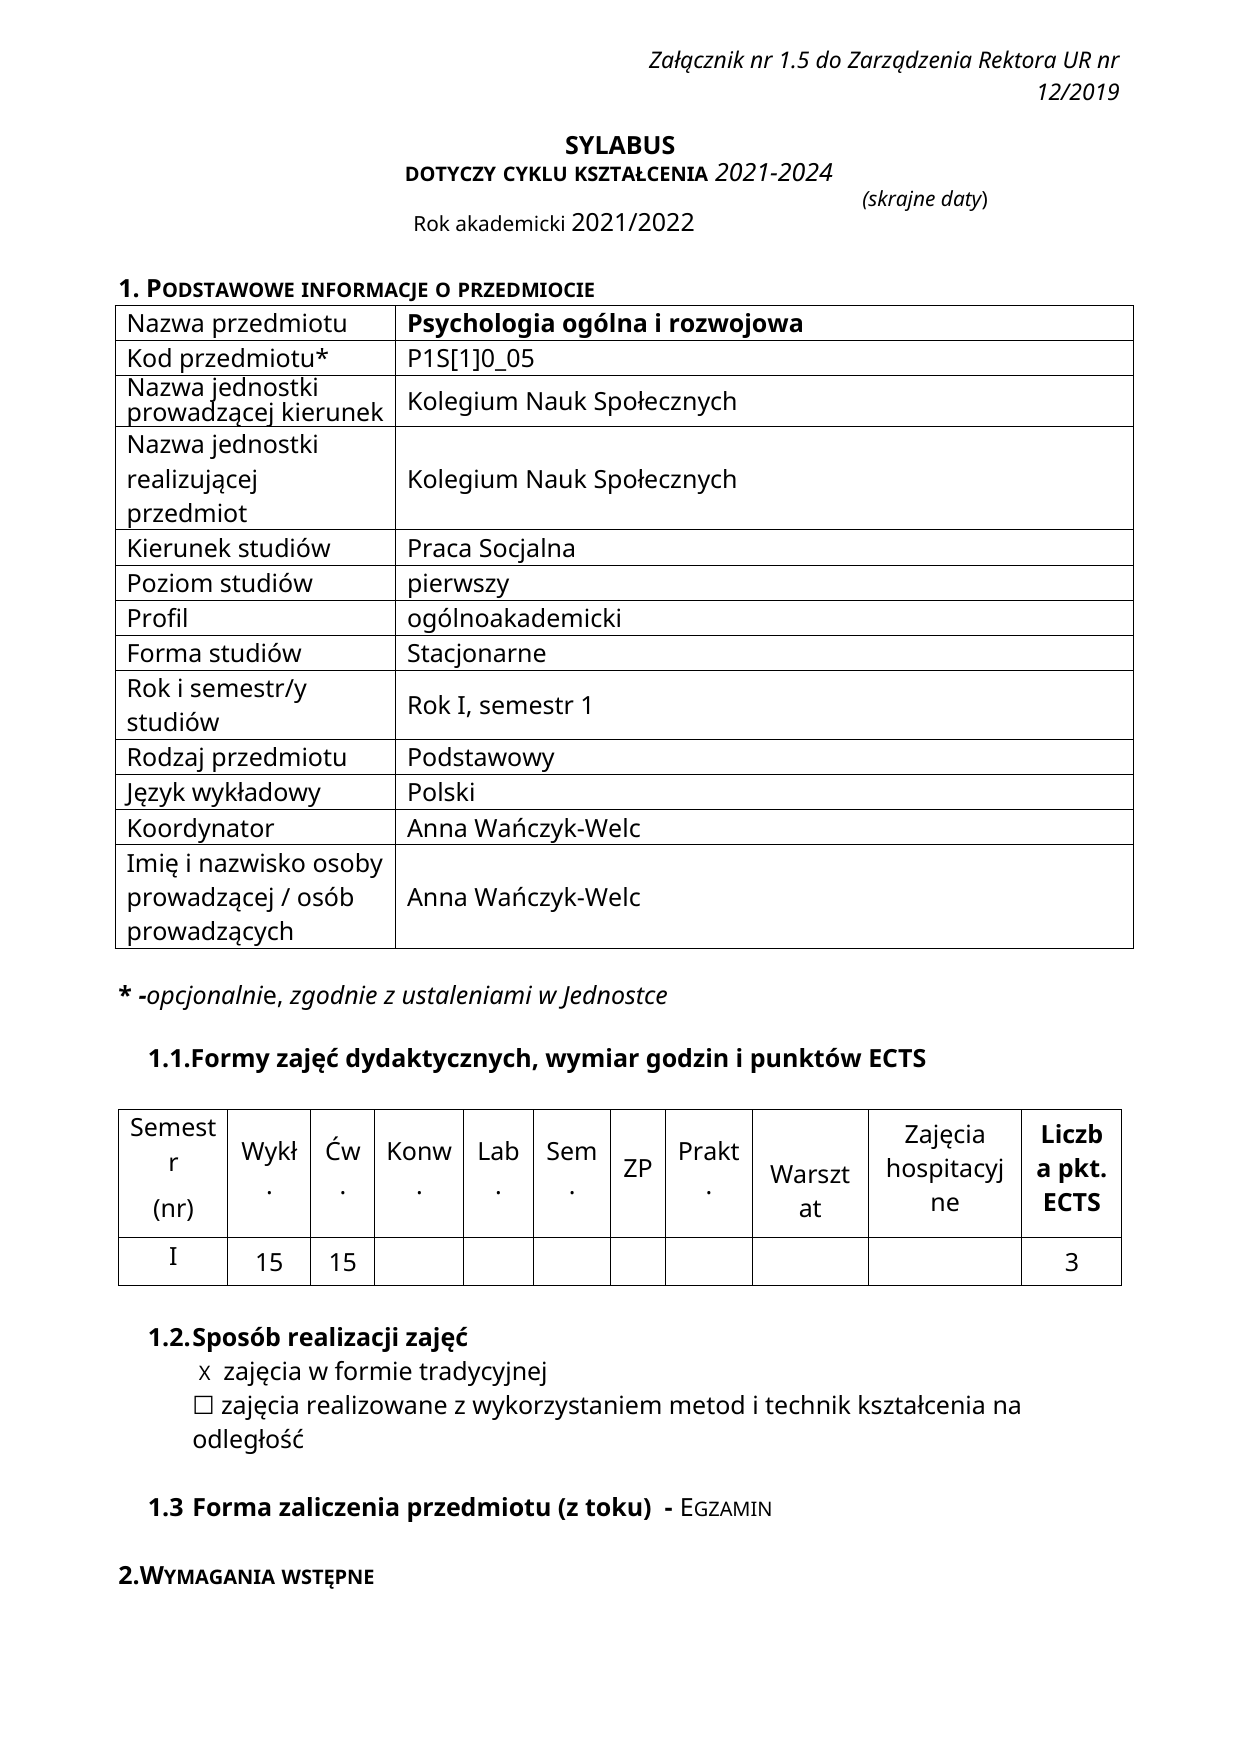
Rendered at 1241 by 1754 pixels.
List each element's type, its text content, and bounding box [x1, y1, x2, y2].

table_cell Stacjonarne [396, 636, 1133, 670]
table_header Wykł. [228, 1110, 310, 1237]
table_header Zajęcia hospitacyjne [869, 1110, 1021, 1237]
text SYLABUS [118, 128, 1122, 162]
text dotyczy cyklu kształcenia 2021-2024 [118, 162, 1122, 187]
table_cell 3 [1022, 1238, 1121, 1284]
table_cell Kierunek studiów [116, 530, 395, 564]
text ☐ zajęcia realizowane z wykorzystaniem metod i technik kształcenia na odległość [192, 1388, 1122, 1456]
table_cell [666, 1238, 752, 1284]
text 2.Wymagania wstępne [118, 1558, 1122, 1592]
table_header Lab. [464, 1110, 533, 1237]
text 1.1.Formy zajęć dydaktycznych, wymiar godzin i punktów ECTS [148, 1041, 1122, 1075]
table_header Psychologia ogólna i rozwojowa [396, 306, 1133, 340]
table_cell Nazwa jednostki prowadzącej kierunek [116, 376, 395, 426]
text 1. Podstawowe informacje o przedmiocie [118, 271, 1122, 305]
table_cell Kolegium Nauk Społecznych [396, 376, 1133, 426]
table_header Prakt. [666, 1110, 752, 1237]
table_header Liczba pkt. ECTS [1022, 1110, 1121, 1237]
table_header ZP [611, 1110, 665, 1237]
table_cell [869, 1238, 1021, 1284]
table_cell Rok i semestr/y studiów [116, 671, 395, 739]
table_cell Profil [116, 601, 395, 635]
table_cell Anna Wańczyk-Welc [396, 845, 1133, 947]
table_cell Kod przedmiotu* [116, 341, 395, 375]
table_header Warsztat [753, 1110, 868, 1237]
text Załącznik nr 1.5 do Zarządzenia Rektora UR nr 12/2019 [118, 44, 1122, 107]
table_header Ćw. [311, 1110, 374, 1237]
text (skrajne daty) [118, 187, 1122, 212]
table_cell [753, 1238, 868, 1284]
table_cell P1S[1]0_05 [396, 341, 1133, 375]
table_cell Poziom studiów [116, 566, 395, 599]
table_header Semestr (nr) [119, 1110, 227, 1237]
table_cell Podstawowy [396, 740, 1133, 774]
table_cell [611, 1238, 665, 1284]
text * -opcjonalnie, zgodnie z ustaleniami w Jednostce [118, 978, 1122, 1012]
table_cell Praca Socjalna [396, 530, 1133, 564]
table_cell [534, 1238, 610, 1284]
table_cell 15 [311, 1238, 374, 1284]
table_cell Nazwa jednostki realizującej przedmiot [116, 427, 395, 529]
table_cell Koordynator [116, 810, 395, 844]
table_cell Język wykładowy [116, 775, 395, 809]
table_cell Imię i nazwisko osoby prowadzącej / osób prowadzących [116, 845, 395, 947]
table_header Konw. [375, 1110, 463, 1237]
table_cell Polski [396, 775, 1133, 809]
text 1.3 Forma zaliczenia przedmiotu (z toku) - Egzamin [148, 1490, 1122, 1524]
text x zajęcia w formie tradycyjnej [192, 1354, 1122, 1388]
table_header Nazwa przedmiotu [116, 306, 395, 340]
table_cell [375, 1238, 463, 1284]
table_cell Rok I, semestr 1 [396, 671, 1133, 739]
table_cell Anna Wańczyk-Welc [396, 810, 1133, 844]
table_cell Kolegium Nauk Społecznych [396, 427, 1133, 529]
table_cell Rodzaj przedmiotu [116, 740, 395, 774]
table_cell Forma studiów [116, 636, 395, 670]
table_cell ogólnoakademicki [396, 601, 1133, 635]
text Rok akademicki 2021/2022 [118, 212, 1122, 237]
table_cell [464, 1238, 533, 1284]
table_cell pierwszy [396, 566, 1133, 599]
table_header Sem. [534, 1110, 610, 1237]
text 1.2. Sposób realizacji zajęć [148, 1319, 1122, 1354]
table_cell 15 [228, 1238, 310, 1284]
table_cell I [119, 1238, 227, 1284]
